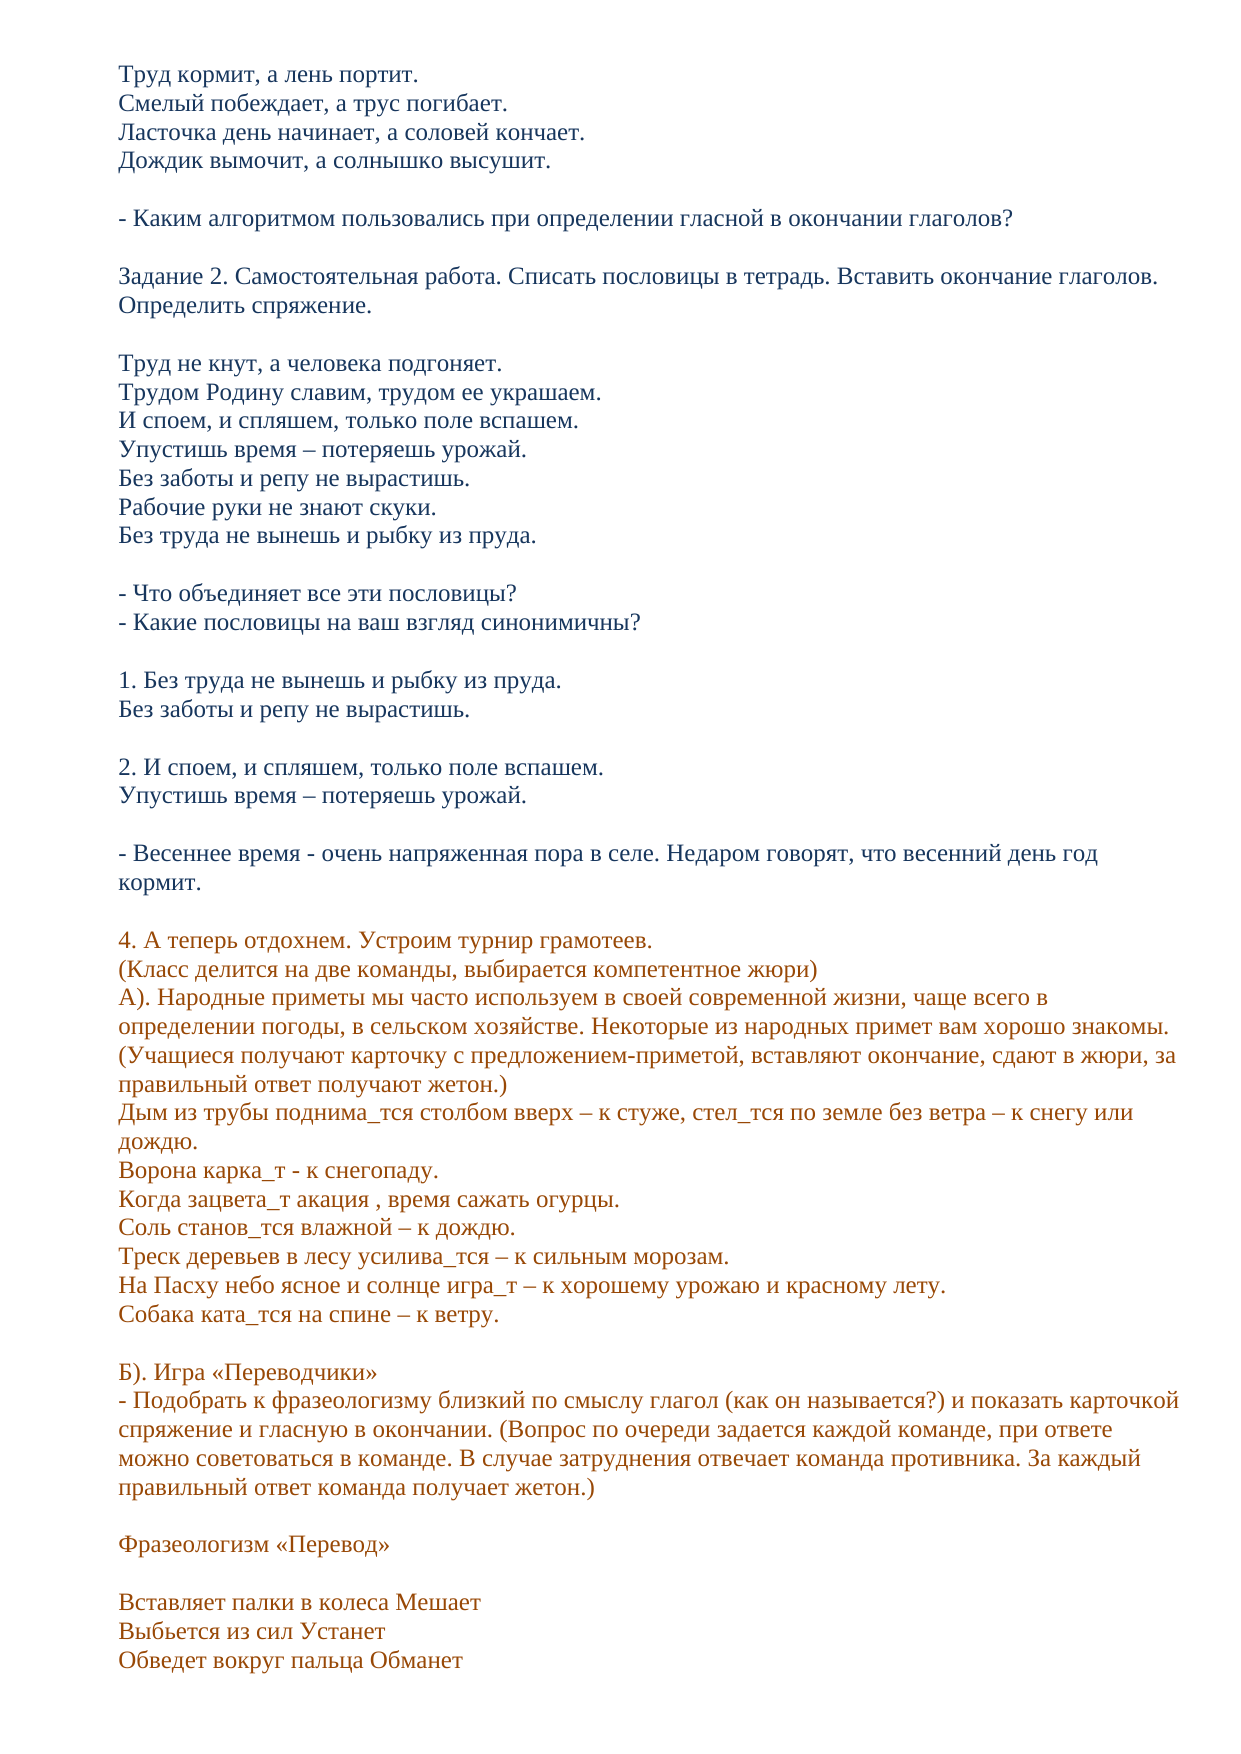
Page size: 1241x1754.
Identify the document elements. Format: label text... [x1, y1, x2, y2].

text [118, 1587, 1181, 1674]
text Труд не кнут, а человека подгоняет. Трудом Родину славим, трудом ее украшаем. И споем, и спляшем, только поле вспашем. Упустишь время – потеряешь урожай. Без заботы и репу не вырастишь. Рабочие руки не знают скуки. Без труда не вынешь и рыбку из пруда. [118, 348, 1181, 549]
text 1. Без труда не вынешь и рыбку из пруда. Без заботы и репу не вырастишь. [118, 665, 1181, 722]
text - Весеннее время - очень напряженная пора в селе. Недаром говорят, что весенний день год кормит. [118, 838, 1181, 896]
text Задание 2. Самостоятельная работа. Списать пословицы в тетрадь. Вставить окончание глаголов. Определить спряжение. [118, 261, 1181, 319]
text - Что объединяет все эти пословицы? - Какие пословицы на ваш взгляд синонимичны? [118, 578, 1181, 636]
text 2. И споем, и спляшем, только поле вспашем. Упустишь время – потеряешь урожай. [118, 752, 1181, 809]
text Фразеологизм «Перевод» [118, 1529, 1181, 1558]
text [118, 59, 1181, 174]
text 4. А теперь отдохнем. Устроим турнир грамотеев. (Класс делится на две команды, выбирается компетентное жюри) А). Народные приметы мы часто используем в своей современной жизни, чаще всего в определении погоды, в сельском хозяйстве. Некоторые из народных примет вам хорошо знакомы. (Учащиеся получают карточку с предложением-приметой, вставляют окончание, сдают в жюри, за правильный ответ получают жетон.) Дым из трубы поднима_тся столбом вверх – к стуже, стел_тся по земле без ветра – к снегу или дождю. Ворона карка_т - к снегопаду. Когда зацвета_т акация , время сажать огурцы. Соль станов_тся влажной – к дождю. Треск деревьев в лесу усилива_тся – к сильным морозам. На Пасху небо ясное и солнце игра_т – к хорошему урожаю и красному лету. Собака ката_тся на спине – к ветру. [118, 925, 1181, 1327]
text Б). Игра «Переводчики» - Подобрать к фразеологизму близкий по смыслу глагол (как он называется?) и показать карточкой спряжение и гласную в окончании. (Вопрос по очереди задается каждой команде, при ответе можно советоваться в команде. В случае затруднения отвечает команда противника. За каждый правильный ответ команда получает жетон.) [118, 1357, 1181, 1500]
text - Каким алгоритмом пользовались при определении гласной в окончании глаголов? [118, 203, 1181, 232]
